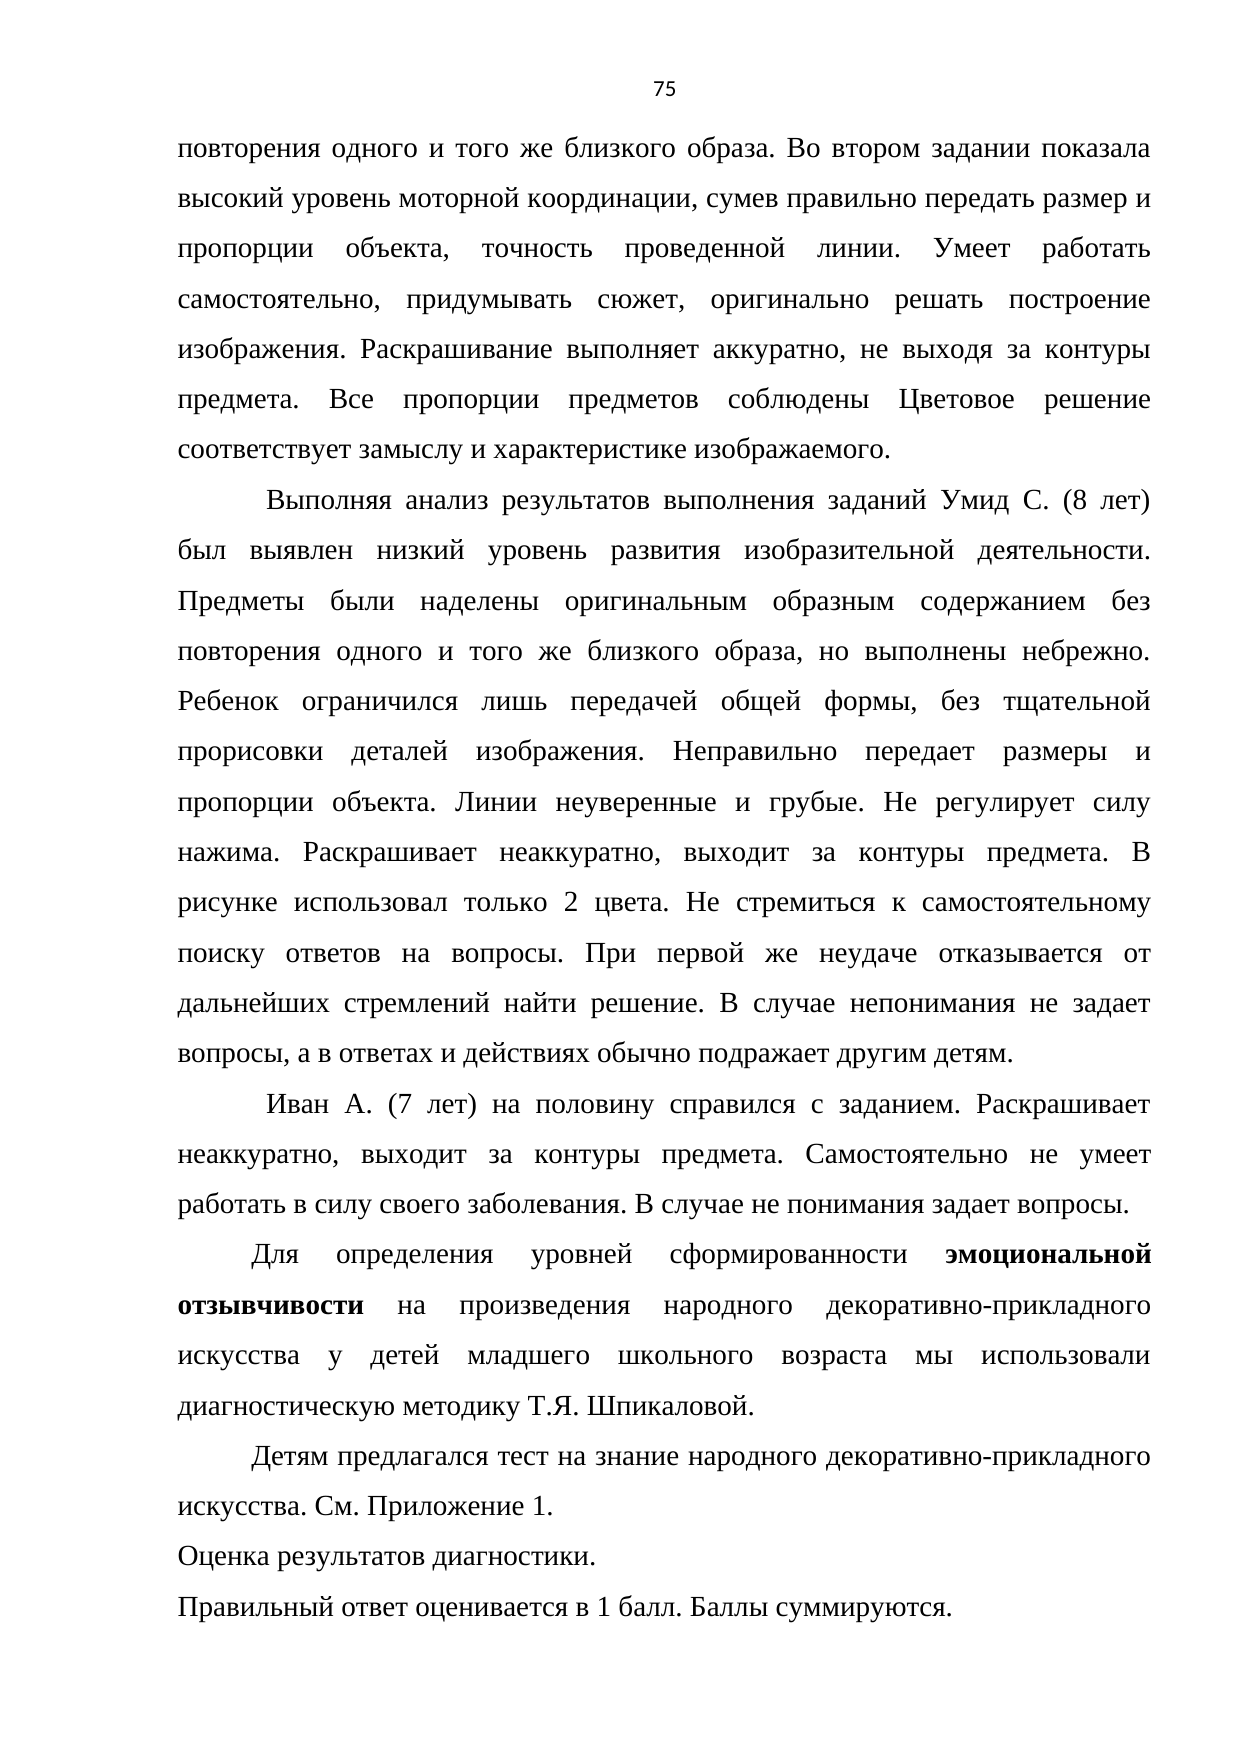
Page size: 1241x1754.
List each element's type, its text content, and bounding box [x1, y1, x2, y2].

list Правильный ответ оценивается в 1 балл. Баллы суммируются. [177, 1589, 1152, 1622]
list Оценка результатов диагностики. [177, 1538, 1152, 1572]
list Иван А. (7 лет) на половину справился с заданием. Раскрашивает неаккуратно, выходит за контуры предмета. Самостоятельно не умеет работать в силу своего заболевания. В случае не понимания задает вопросы. [177, 1086, 1152, 1220]
list Выполняя анализ результатов выполнения заданий Умид С. (8 лет) был выявлен низкий уровень развития изобразительной деятельности. Предметы были наделены оригинальным образным содержанием без повторения одного и того же близкого образа, но выполнены небрежно. Ребенок ограничился лишь передачей общей формы, без тщательной прорисовки деталей изображения. Неправильно передает размеры и пропорции объекта. Линии неуверенные и грубые. Не регулирует силу нажима. Раскрашивает неаккуратно, выходит за контуры предмета. В рисунке использовал только 2 цвета. Не стремиться к самостоятельному поиску ответов на вопросы. При первой же неудаче отказывается от дальнейших стремлений найти решение. В случае непонимания не задает вопросы, а в ответах и действиях обычно подражает другим детям. [177, 482, 1152, 1069]
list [177, 130, 1152, 465]
list Для определения уровней сформированности эмоциональной отзывчивости на произведения народного декоративно-прикладного искусства у детей младшего школьного возраста мы использовали диагностическую методику Т.Я. Шпикаловой. [177, 1237, 1152, 1421]
list Детям предлагался тест на знание народного декоративно-прикладного искусства. См. Приложение 1. [177, 1438, 1152, 1522]
